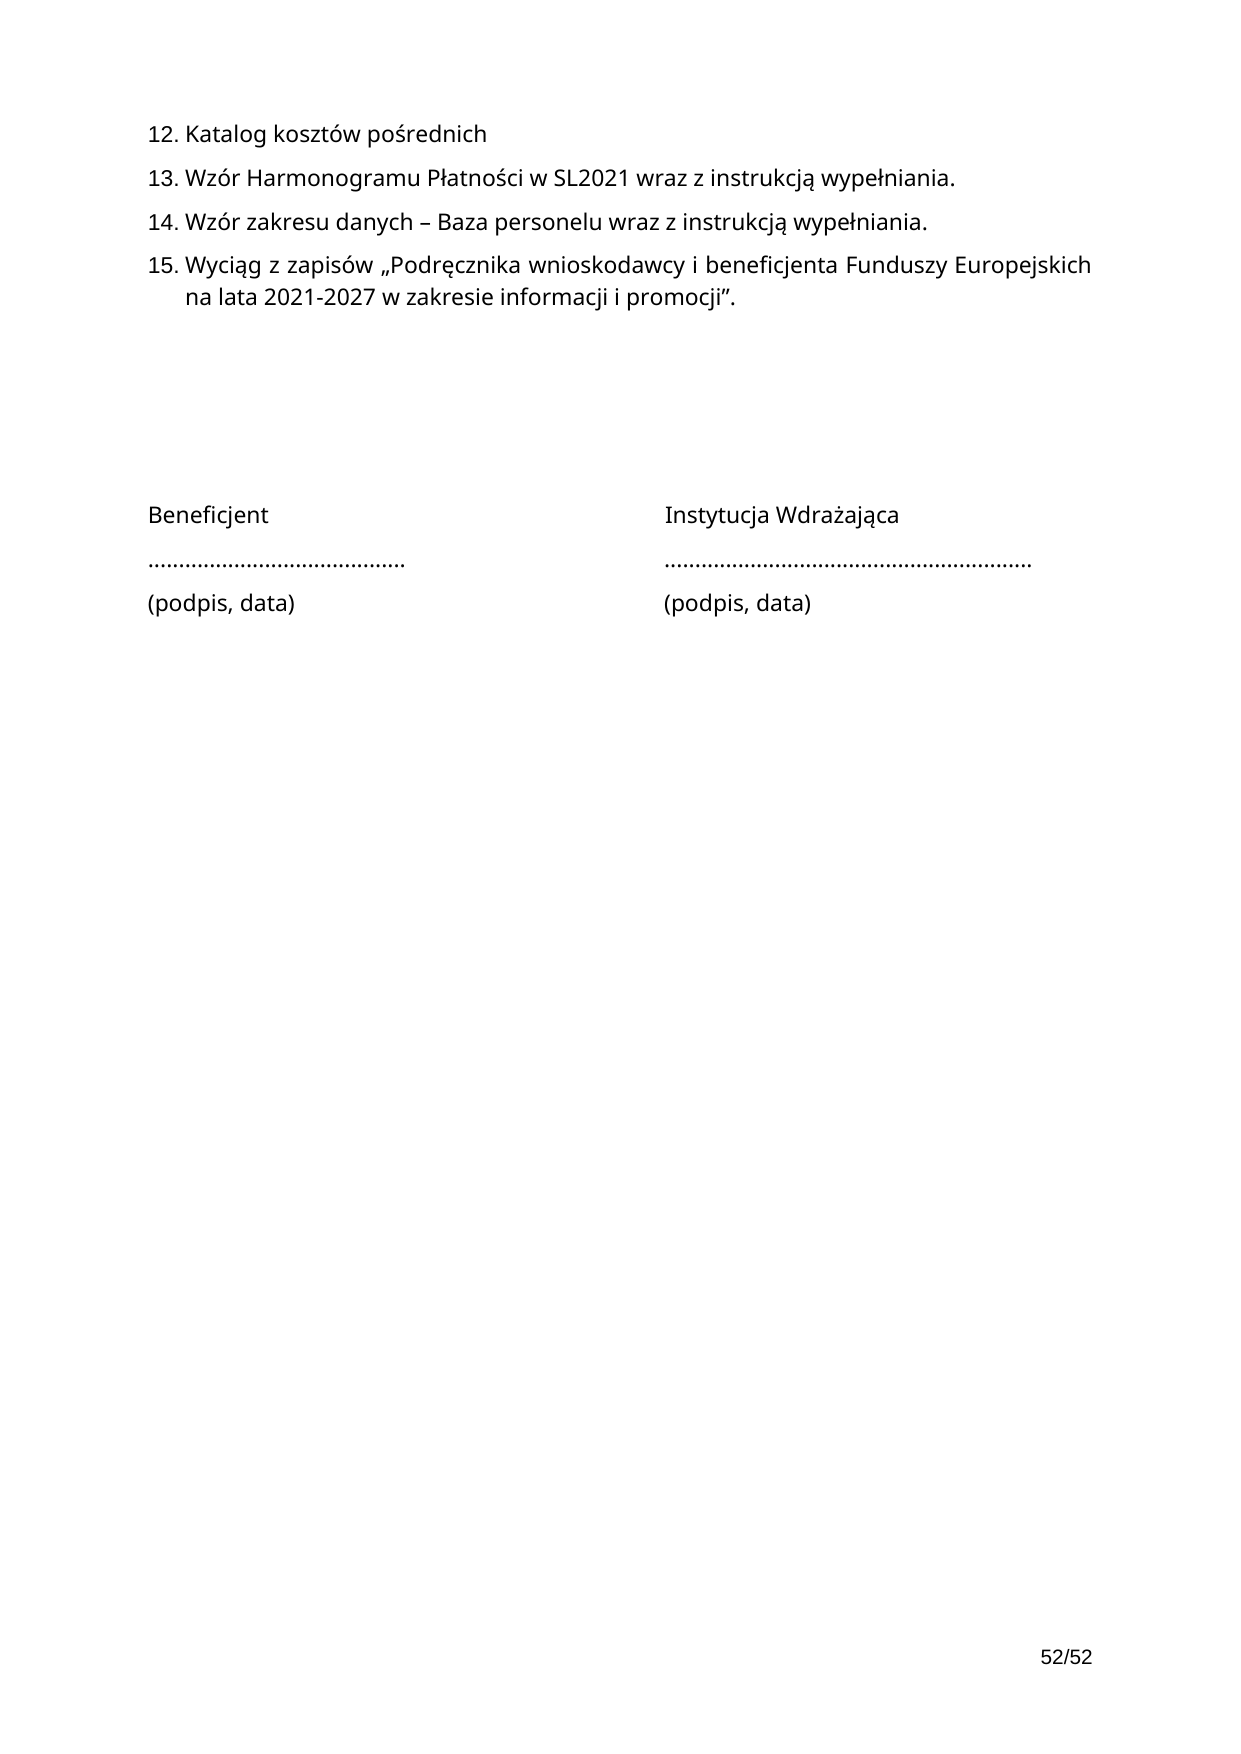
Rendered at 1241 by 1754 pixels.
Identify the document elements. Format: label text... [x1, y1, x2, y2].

text (podpis, data) (podpis, data) [148, 587, 1092, 618]
list Wyciąg z zapisów „Podręcznika wnioskodawcy i beneficjenta Funduszy Europejskich na lata 2021-2027 w zakresie informacji i promocji”. [148, 249, 1092, 312]
text .......................................... ............................................................ [148, 543, 1092, 574]
list Katalog kosztów pośrednich [148, 118, 1092, 149]
subtitle Beneficjent Instytucja Wdrażająca [148, 499, 1092, 531]
list Wzór Harmonogramu Płatności w SL2021 wraz z instrukcją wypełniania. [148, 162, 1092, 193]
list Wzór zakresu danych – Baza personelu wraz z instrukcją wypełniania. [148, 206, 1092, 237]
